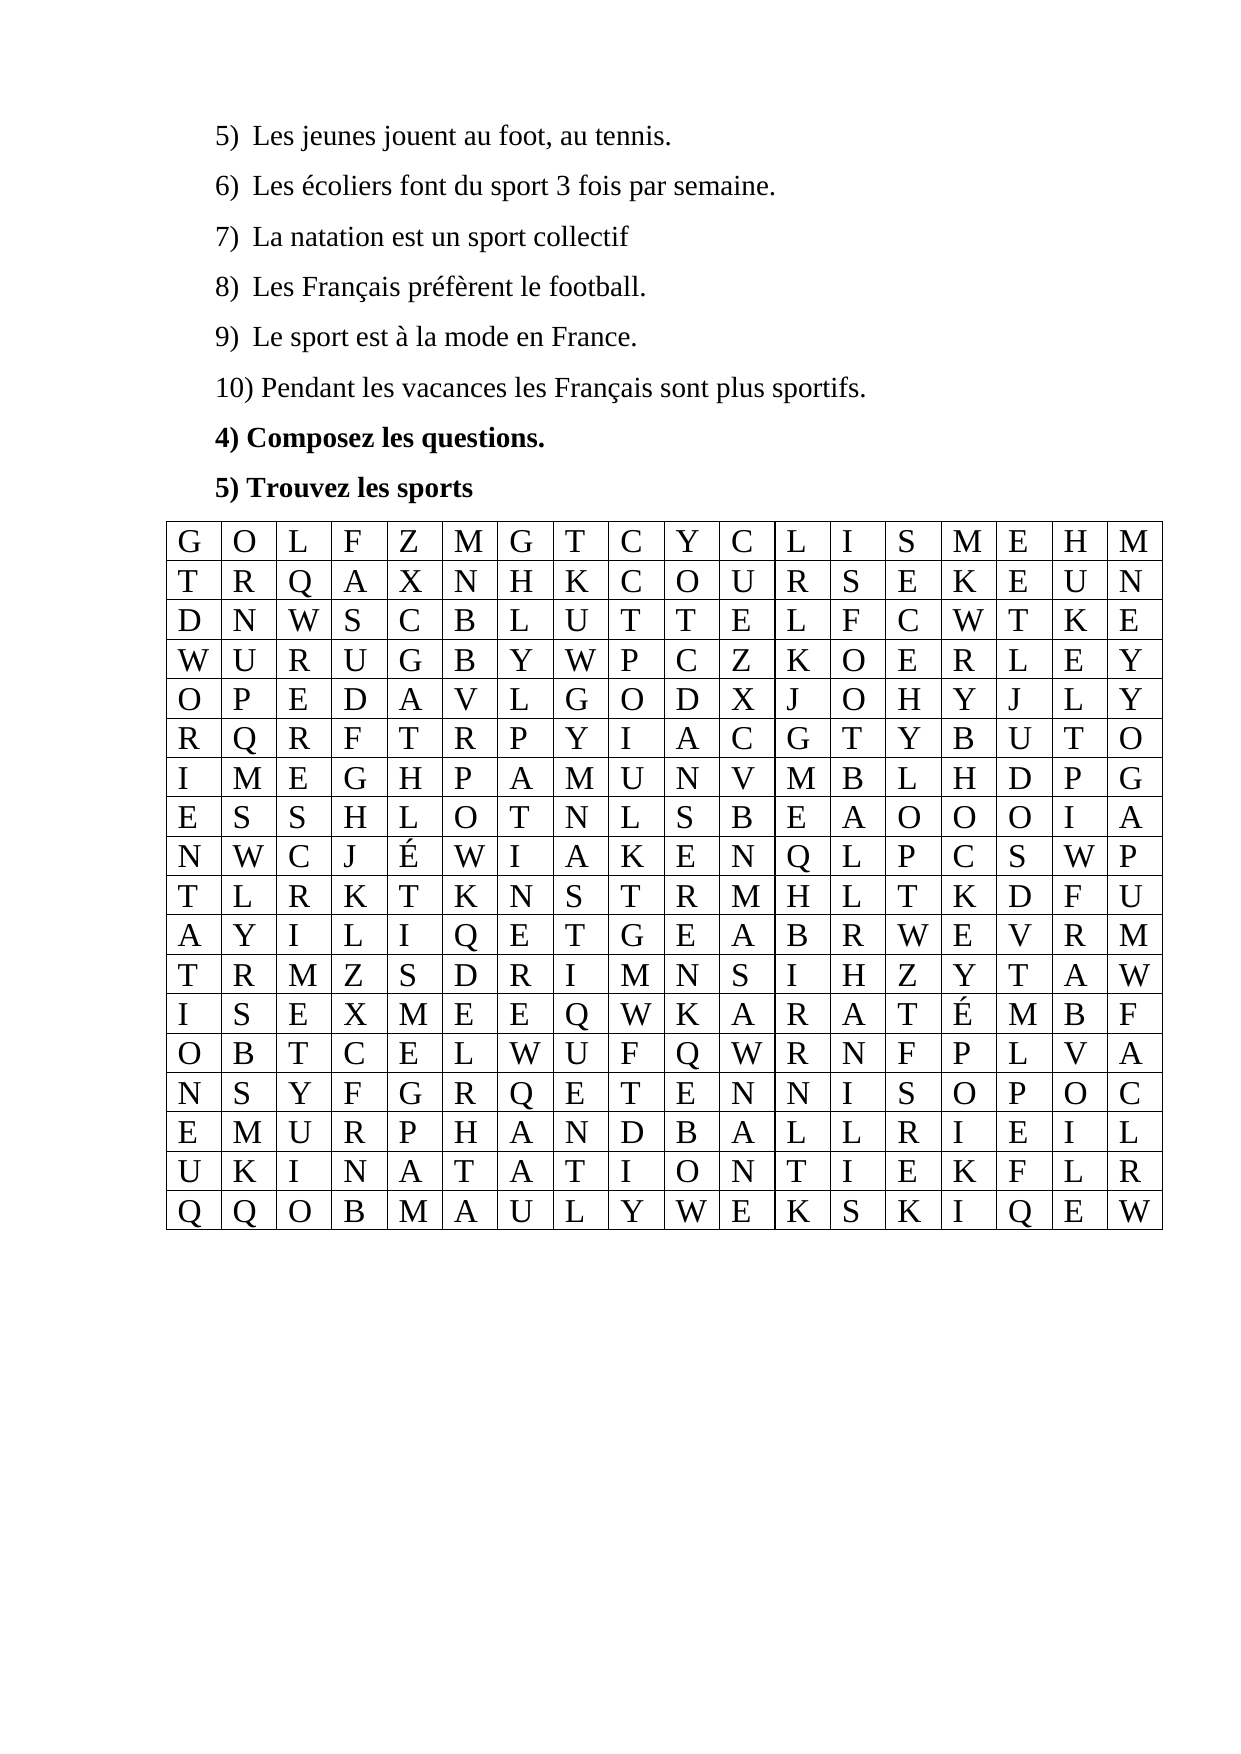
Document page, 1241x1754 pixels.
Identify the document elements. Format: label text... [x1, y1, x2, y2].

table_cell A [554, 837, 608, 875]
table_cell L [831, 837, 885, 875]
table_cell T [277, 1034, 331, 1072]
table_cell U [222, 640, 276, 678]
table_cell K [942, 876, 996, 914]
text 5) Trouvez les sports [215, 470, 1048, 504]
table_cell É [942, 994, 996, 1032]
table_cell S [332, 600, 387, 639]
table_cell Q [776, 837, 830, 875]
table_cell T [609, 600, 664, 639]
table_cell N [831, 1034, 885, 1072]
table_cell T [665, 600, 719, 639]
table_cell H [443, 1112, 497, 1151]
table_cell I [554, 955, 608, 993]
table_cell N [554, 1112, 608, 1151]
table_cell I [277, 1152, 331, 1190]
table_cell E [720, 1191, 774, 1229]
table_cell A [720, 994, 774, 1032]
table_cell M [388, 994, 442, 1032]
table_cell P [1053, 758, 1107, 796]
table_cell L [1108, 1112, 1162, 1151]
table_cell B [1053, 994, 1107, 1032]
table_cell R [1053, 915, 1107, 954]
table_cell M [222, 758, 276, 796]
table_cell R [332, 1112, 387, 1151]
table_cell D [609, 1112, 664, 1151]
table_cell R [776, 994, 830, 1032]
table_cell O [665, 1152, 719, 1190]
table_cell O [167, 679, 221, 717]
table_cell N [498, 876, 553, 914]
table_cell I [1053, 1112, 1107, 1151]
table_cell A [1108, 797, 1162, 836]
table_cell F [332, 719, 387, 757]
table_header L [776, 522, 830, 560]
table_cell W [1108, 1191, 1162, 1229]
table_cell W [498, 1034, 553, 1072]
table_cell E [665, 837, 719, 875]
table_cell K [443, 876, 497, 914]
table_cell I [388, 915, 442, 954]
table_cell B [443, 640, 497, 678]
table_cell L [831, 876, 885, 914]
table_header G [498, 522, 553, 560]
table_cell T [443, 1152, 497, 1190]
table_cell R [776, 561, 830, 599]
table_cell H [886, 679, 941, 717]
table_cell W [942, 600, 996, 639]
table_cell A [388, 679, 442, 717]
table_cell E [886, 640, 941, 678]
table_cell W [443, 837, 497, 875]
table_cell B [332, 1191, 387, 1229]
table_cell W [886, 915, 941, 954]
table_cell V [720, 758, 774, 796]
table_cell N [665, 758, 719, 796]
table_cell S [222, 797, 276, 836]
table_cell A [831, 797, 885, 836]
table_cell W [1053, 837, 1107, 875]
table_cell B [665, 1112, 719, 1151]
table_cell I [277, 915, 331, 954]
table_cell U [1108, 876, 1162, 914]
table_cell L [388, 797, 442, 836]
table_cell A [443, 1191, 497, 1229]
table_cell E [443, 994, 497, 1032]
table_cell L [831, 1112, 885, 1151]
table_cell U [997, 719, 1052, 757]
table_cell R [443, 1073, 497, 1111]
table_cell Q [665, 1034, 719, 1072]
list Les écoliers font du sport 3 fois par semaine. [215, 168, 1152, 202]
table_cell N [720, 837, 774, 875]
table_cell B [222, 1034, 276, 1072]
table_header T [554, 522, 608, 560]
table_cell S [831, 1191, 885, 1229]
table_cell H [942, 758, 996, 796]
table_cell L [609, 797, 664, 836]
table_cell C [886, 600, 941, 639]
table_cell A [1053, 955, 1107, 993]
table_cell D [997, 758, 1052, 796]
table_cell A [498, 758, 553, 796]
table_cell L [443, 1034, 497, 1072]
list Les jeunes jouent au foot, au tennis. [215, 118, 1152, 152]
table_cell C [277, 837, 331, 875]
table_cell R [886, 1112, 941, 1151]
table_cell G [554, 679, 608, 717]
table_cell U [332, 640, 387, 678]
table_cell F [609, 1034, 664, 1072]
table_cell A [720, 915, 774, 954]
table_cell S [886, 1073, 941, 1111]
table_cell E [388, 1034, 442, 1072]
table_cell I [776, 955, 830, 993]
table_cell T [997, 955, 1052, 993]
table_cell X [332, 994, 387, 1032]
table_cell A [498, 1112, 553, 1151]
table_cell T [554, 1152, 608, 1190]
table_cell C [665, 640, 719, 678]
table_cell L [498, 600, 553, 639]
table_cell N [443, 561, 497, 599]
table_cell L [1053, 679, 1107, 717]
table_cell U [167, 1152, 221, 1190]
table_cell A [332, 561, 387, 599]
table_header Z [388, 522, 442, 560]
table_cell L [776, 1112, 830, 1151]
table_cell E [997, 1112, 1052, 1151]
table_cell T [498, 797, 553, 836]
table_cell V [443, 679, 497, 717]
table_cell W [554, 640, 608, 678]
table_cell S [222, 994, 276, 1032]
table_cell E [1053, 1191, 1107, 1229]
table_cell H [332, 797, 387, 836]
table_cell R [277, 719, 331, 757]
table_cell V [997, 915, 1052, 954]
table_cell P [1108, 837, 1162, 875]
table_cell R [942, 640, 996, 678]
table_cell E [776, 797, 830, 836]
table_cell R [222, 561, 276, 599]
text 4) Composez les questions. [215, 420, 1048, 453]
table_cell E [498, 915, 553, 954]
table_cell A [1108, 1034, 1162, 1072]
table_cell B [776, 915, 830, 954]
list Le sport est à la mode en France. [215, 319, 1152, 353]
table_cell L [776, 600, 830, 639]
table_cell Q [498, 1073, 553, 1111]
table_cell S [222, 1073, 276, 1111]
table_cell I [831, 1073, 885, 1111]
table_cell I [1053, 797, 1107, 836]
table_cell S [720, 955, 774, 993]
table_cell I [609, 1152, 664, 1190]
table_cell S [554, 876, 608, 914]
table_cell Q [443, 915, 497, 954]
table_cell L [222, 876, 276, 914]
table_header M [942, 522, 996, 560]
table_cell I [167, 758, 221, 796]
table_cell N [720, 1073, 774, 1111]
table_cell W [1108, 955, 1162, 993]
table_cell K [554, 561, 608, 599]
table_cell Y [1108, 679, 1162, 717]
table_cell E [1053, 640, 1107, 678]
table_cell I [498, 837, 553, 875]
table_cell F [332, 1073, 387, 1111]
table_cell M [1108, 915, 1162, 954]
table_cell W [665, 1191, 719, 1229]
table_cell A [720, 1112, 774, 1151]
table_cell I [831, 1152, 885, 1190]
table_header M [443, 522, 497, 560]
table_cell T [388, 876, 442, 914]
table_header L [277, 522, 331, 560]
table_cell R [831, 915, 885, 954]
table_cell U [1053, 561, 1107, 599]
table_cell L [886, 758, 941, 796]
table_header H [1053, 522, 1107, 560]
table_cell N [554, 797, 608, 836]
table_cell L [997, 1034, 1052, 1072]
table_cell R [277, 640, 331, 678]
list Les Français préfèrent le football. [215, 269, 1152, 303]
table_cell G [388, 640, 442, 678]
table_cell B [942, 719, 996, 757]
table_cell E [167, 1112, 221, 1151]
table_cell R [665, 876, 719, 914]
table_cell E [167, 797, 221, 836]
table_cell C [609, 561, 664, 599]
table_cell N [720, 1152, 774, 1190]
table_header G [167, 522, 221, 560]
table_cell S [997, 837, 1052, 875]
table_cell S [665, 797, 719, 836]
table_header E [997, 522, 1052, 560]
table_cell P [609, 640, 664, 678]
table_cell H [831, 955, 885, 993]
table_cell R [1108, 1152, 1162, 1190]
table_cell T [388, 719, 442, 757]
table_cell K [222, 1152, 276, 1190]
table_cell B [831, 758, 885, 796]
table_cell L [332, 915, 387, 954]
table_cell K [942, 1152, 996, 1190]
table_cell C [332, 1034, 387, 1072]
table_cell T [1053, 719, 1107, 757]
table_cell I [942, 1112, 996, 1151]
table_cell A [498, 1152, 553, 1190]
table_cell E [997, 561, 1052, 599]
table_cell W [720, 1034, 774, 1072]
table_cell Y [1108, 640, 1162, 678]
table_cell E [665, 1073, 719, 1111]
table_header C [720, 522, 774, 560]
table_cell V [1053, 1034, 1107, 1072]
table_cell P [886, 837, 941, 875]
table_cell K [776, 640, 830, 678]
table_cell P [443, 758, 497, 796]
table_cell K [942, 561, 996, 599]
table_cell O [609, 679, 664, 717]
table_cell W [222, 837, 276, 875]
table_cell O [831, 679, 885, 717]
table_cell Y [222, 915, 276, 954]
table_cell T [831, 719, 885, 757]
table_cell C [388, 600, 442, 639]
table_cell T [886, 876, 941, 914]
table_cell S [388, 955, 442, 993]
table_cell Q [222, 1191, 276, 1229]
table_cell N [776, 1073, 830, 1111]
table_cell B [443, 600, 497, 639]
table_cell K [332, 876, 387, 914]
table_cell T [609, 1073, 664, 1111]
table_cell F [831, 600, 885, 639]
table_cell K [665, 994, 719, 1032]
table_cell O [277, 1191, 331, 1229]
table_cell L [997, 640, 1052, 678]
table_cell M [609, 955, 664, 993]
table_cell M [388, 1191, 442, 1229]
table_header S [886, 522, 941, 560]
table_cell X [720, 679, 774, 717]
table_header Y [665, 522, 719, 560]
table_cell M [554, 758, 608, 796]
table_cell O [665, 561, 719, 599]
table_cell D [665, 679, 719, 717]
table_cell R [443, 719, 497, 757]
table_cell E [277, 994, 331, 1032]
table_cell U [554, 600, 608, 639]
table_cell T [609, 876, 664, 914]
table_cell Y [942, 679, 996, 717]
table_cell G [1108, 758, 1162, 796]
table_cell E [665, 915, 719, 954]
table_cell M [277, 955, 331, 993]
table_cell S [277, 797, 331, 836]
text 10) Pendant les vacances les Français sont plus sportifs. [215, 370, 1048, 403]
table_cell Y [942, 955, 996, 993]
table_cell O [886, 797, 941, 836]
table_cell P [498, 719, 553, 757]
table_cell E [720, 600, 774, 639]
table_cell S [831, 561, 885, 599]
table_cell K [609, 837, 664, 875]
table_cell O [443, 797, 497, 836]
table_cell T [167, 876, 221, 914]
table_cell T [167, 955, 221, 993]
table_cell U [609, 758, 664, 796]
table_cell F [1053, 876, 1107, 914]
table_cell Y [498, 640, 553, 678]
table_cell E [942, 915, 996, 954]
table_cell L [554, 1191, 608, 1229]
table_cell D [997, 876, 1052, 914]
table_cell H [388, 758, 442, 796]
table_cell L [498, 679, 553, 717]
table_cell U [554, 1034, 608, 1072]
table_cell P [942, 1034, 996, 1072]
table_cell Q [222, 719, 276, 757]
table_cell Z [720, 640, 774, 678]
list La natation est un sport collectif [215, 219, 1152, 252]
table_cell N [332, 1152, 387, 1190]
table_cell U [498, 1191, 553, 1229]
table_cell I [942, 1191, 996, 1229]
table_cell R [498, 955, 553, 993]
table_cell D [443, 955, 497, 993]
table_header C [609, 522, 664, 560]
table_cell E [498, 994, 553, 1032]
table_cell Y [554, 719, 608, 757]
table_cell Z [886, 955, 941, 993]
table_cell R [167, 719, 221, 757]
table_cell E [554, 1073, 608, 1111]
table_cell P [388, 1112, 442, 1151]
table_cell Y [886, 719, 941, 757]
table_cell G [609, 915, 664, 954]
table_cell W [277, 600, 331, 639]
table_cell W [609, 994, 664, 1032]
table_header O [222, 522, 276, 560]
table_cell Y [609, 1191, 664, 1229]
table_cell M [720, 876, 774, 914]
table_cell E [277, 679, 331, 717]
table_cell C [942, 837, 996, 875]
table_cell M [222, 1112, 276, 1151]
table_cell J [776, 679, 830, 717]
table_cell F [1108, 994, 1162, 1032]
table_cell P [997, 1073, 1052, 1111]
table_cell O [1108, 719, 1162, 757]
table_cell R [776, 1034, 830, 1072]
table_cell U [720, 561, 774, 599]
table_cell G [332, 758, 387, 796]
table_cell I [609, 719, 664, 757]
table_cell E [886, 561, 941, 599]
table_cell T [554, 915, 608, 954]
table_cell O [167, 1034, 221, 1072]
table_cell G [388, 1073, 442, 1111]
table_cell X [388, 561, 442, 599]
table_cell N [222, 600, 276, 639]
table_cell O [942, 797, 996, 836]
table_cell A [388, 1152, 442, 1190]
table_cell M [997, 994, 1052, 1032]
table_cell D [167, 600, 221, 639]
table_cell O [831, 640, 885, 678]
table_cell Z [332, 955, 387, 993]
table_cell J [332, 837, 387, 875]
table_cell O [942, 1073, 996, 1111]
table_cell P [222, 679, 276, 717]
table_cell R [277, 876, 331, 914]
table_cell W [167, 640, 221, 678]
table_cell C [1108, 1073, 1162, 1111]
table_cell I [167, 994, 221, 1032]
table_cell É [388, 837, 442, 875]
table_cell K [776, 1191, 830, 1229]
table_cell B [720, 797, 774, 836]
table_cell Q [554, 994, 608, 1032]
table_cell J [997, 679, 1052, 717]
table_cell E [277, 758, 331, 796]
table_cell G [776, 719, 830, 757]
table_cell N [665, 955, 719, 993]
table_cell A [665, 719, 719, 757]
table_cell O [1053, 1073, 1107, 1111]
table_cell K [1053, 600, 1107, 639]
table_cell H [776, 876, 830, 914]
table_cell Q [277, 561, 331, 599]
table_cell M [776, 758, 830, 796]
table_cell R [222, 955, 276, 993]
table_cell O [997, 797, 1052, 836]
table_cell H [498, 561, 553, 599]
table_cell Q [167, 1191, 221, 1229]
table_cell N [1108, 561, 1162, 599]
table_header M [1108, 522, 1162, 560]
table_cell N [167, 837, 221, 875]
table_header I [831, 522, 885, 560]
table_cell C [720, 719, 774, 757]
table_cell L [1053, 1152, 1107, 1190]
table_cell Q [997, 1191, 1052, 1229]
table_cell T [886, 994, 941, 1032]
table_cell A [167, 915, 221, 954]
table_cell K [886, 1191, 941, 1229]
table_cell T [997, 600, 1052, 639]
table_cell N [167, 1073, 221, 1111]
table_cell F [886, 1034, 941, 1072]
table_cell T [776, 1152, 830, 1190]
table_cell E [1108, 600, 1162, 639]
table_cell U [277, 1112, 331, 1151]
table_cell A [831, 994, 885, 1032]
table_header F [332, 522, 387, 560]
table_cell F [997, 1152, 1052, 1190]
table_cell Y [277, 1073, 331, 1111]
table_cell D [332, 679, 387, 717]
table_cell T [167, 561, 221, 599]
table_cell E [886, 1152, 941, 1190]
